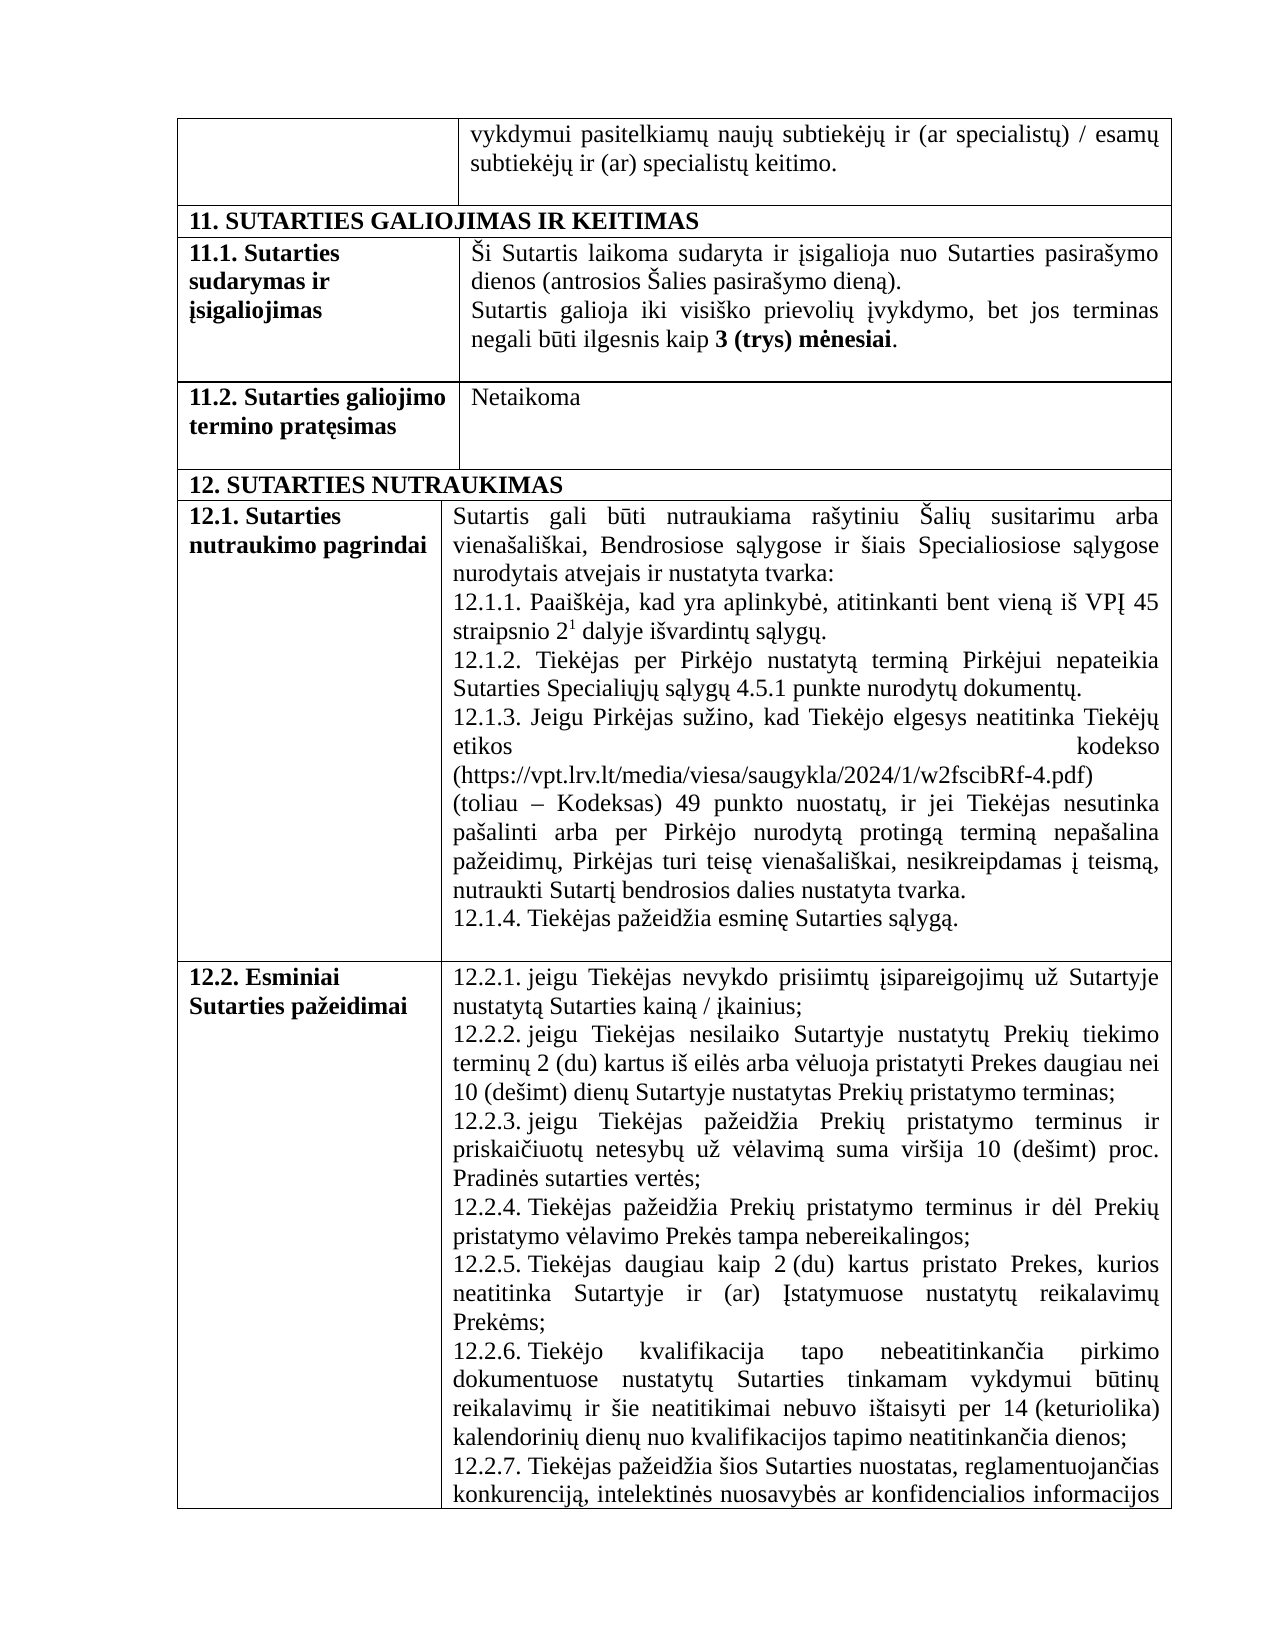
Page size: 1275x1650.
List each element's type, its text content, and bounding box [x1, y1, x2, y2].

table_cell 12. SUTARTIES NUTRAUKIMAS [178, 470, 1171, 500]
table_cell 12.1. Sutarties nutraukimo pagrindai [178, 501, 441, 961]
table_cell Ši Sutartis laikoma sudaryta ir įsigalioja nuo Sutarties pasirašymo dienos (antrosios Šalies pasirašymo dieną). Sutartis galioja iki visiško prievolių įvykdymo, bet jos terminas negali būti ilgesnis kaip 3 (trys) mėnesiai. [460, 238, 1171, 381]
table_cell Netaikoma [460, 383, 1171, 469]
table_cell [178, 119, 458, 205]
table_cell 11.2. Sutarties galiojimo termino pratęsimas [178, 383, 459, 469]
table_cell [178, 962, 441, 1508]
table_cell 11. SUTARTIES GALIOJIMAS IR KEITIMAS [178, 206, 1171, 237]
table_cell 11.1. Sutarties sudarymas ir įsigaliojimas [178, 238, 459, 381]
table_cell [442, 962, 1171, 1508]
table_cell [459, 119, 1171, 205]
table_cell Sutartis gali būti nutraukiama rašytiniu Šalių susitarimu arba vienašališkai, Bendrosiose sąlygose ir šiais Specialiosiose sąlygose nurodytais atvejais ir nustatyta tvarka: 12.1.1. Paaiškėja, kad yra aplinkybė, atitinkanti bent vieną iš VPĮ 45 straipsnio 21 dalyje išvardintų sąlygų. 12.1.2. Tiekėjas per Pirkėjo nustatytą terminą Pirkėjui nepateikia Sutarties Specialiųjų sąlygų 4.5.1 punkte nurodytų dokumentų. 12.1.3. Jeigu Pirkėjas sužino, kad Tiekėjo elgesys neatitinka Tiekėjų etikos kodekso (https://vpt.lrv.lt/media/viesa/saugykla/2024/1/w2fscibRf-4.pdf) (toliau – Kodeksas) 49 punkto nuostatų, ir jei Tiekėjas nesutinka pašalinti arba per Pirkėjo nurodytą protingą terminą nepašalina pažeidimų, Pirkėjas turi teisę vienašališkai, nesikreipdamas į teismą, nutraukti Sutartį bendrosios dalies nustatyta tvarka. 12.1.4. Tiekėjas pažeidžia esminę Sutarties sąlygą. [442, 501, 1171, 961]
